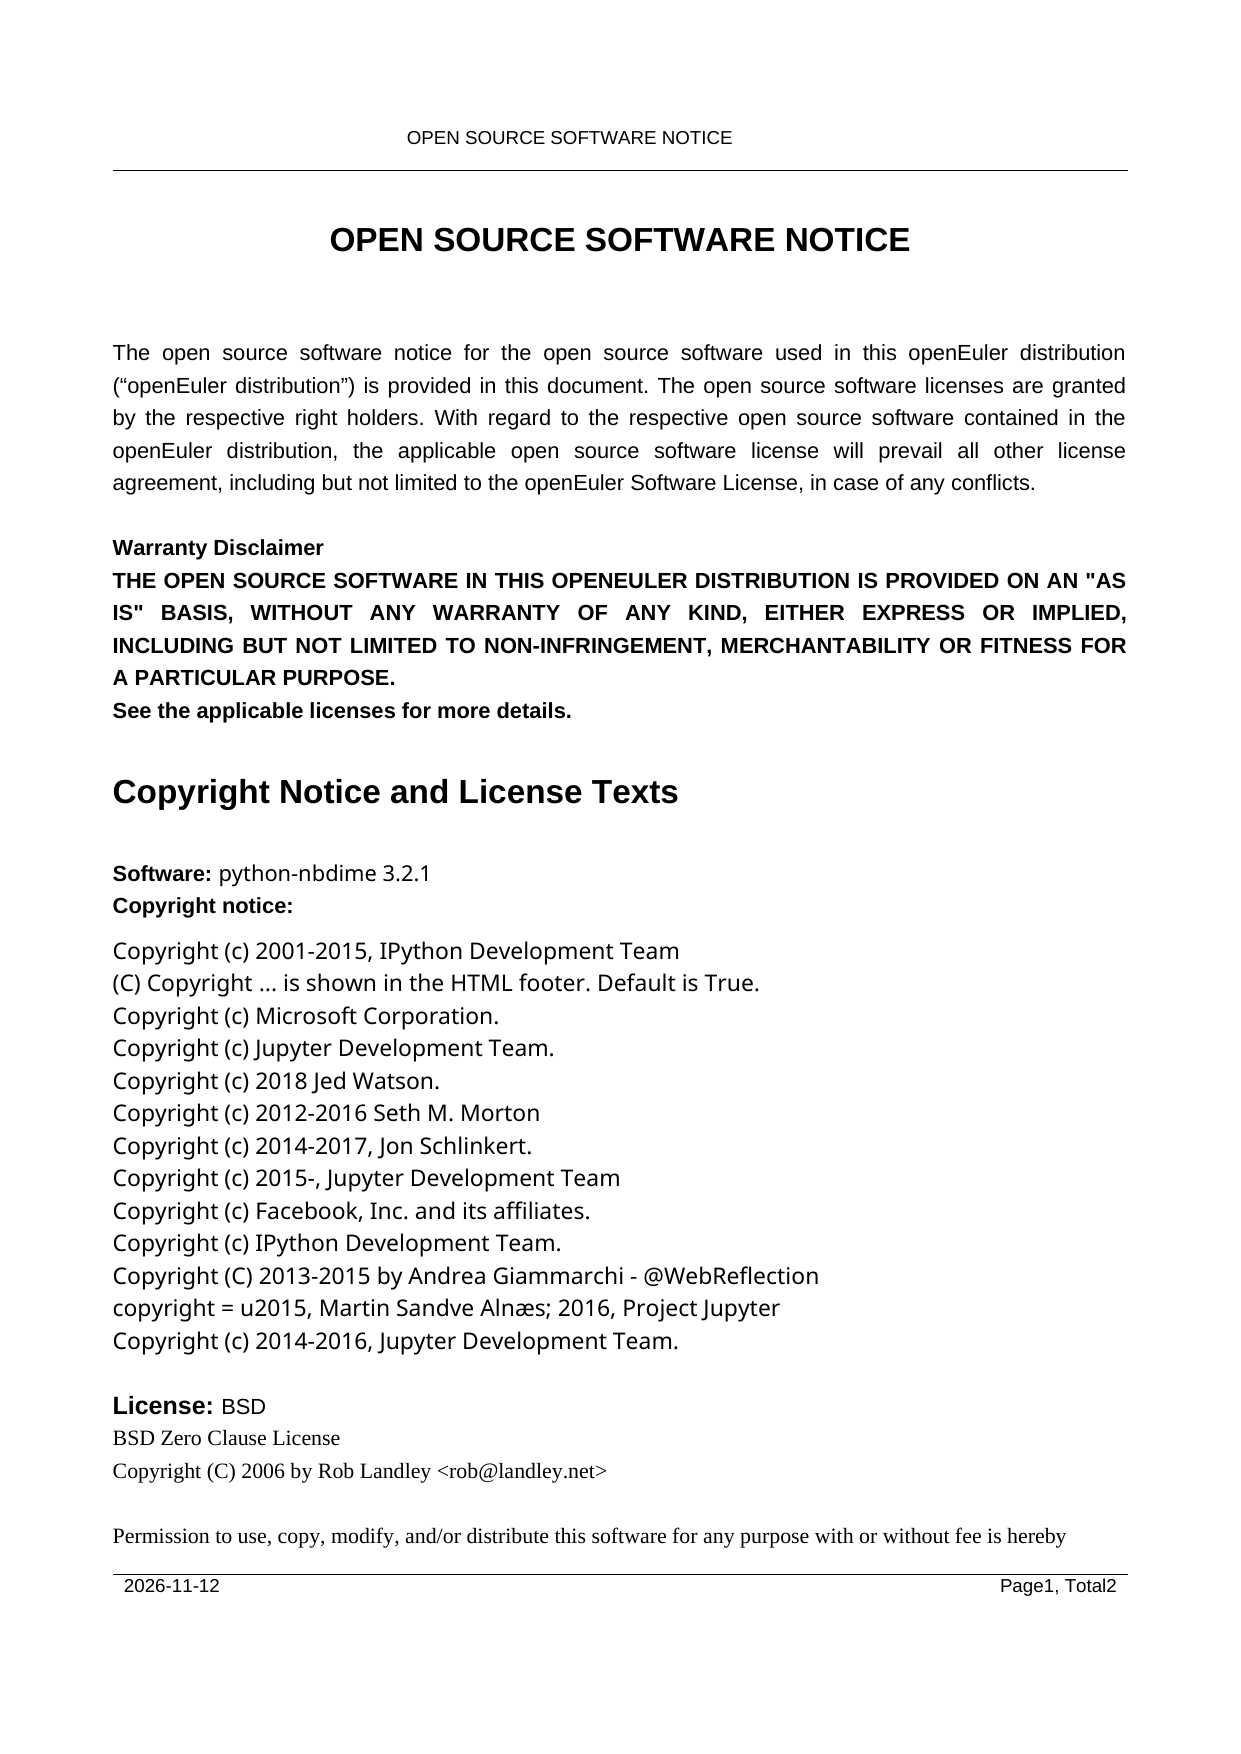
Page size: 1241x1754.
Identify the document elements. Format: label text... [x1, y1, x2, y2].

text OPEN SOURCE SOFTWARE NOTICE [112, 206, 1128, 271]
text Copyright Notice and License Texts [112, 759, 1128, 824]
text Copyright (c) 2001-2015, IPython Development Team (C) Copyright ... is shown in the HTML footer. Default is True. Copyright (c) Microsoft Corporation. Copyright (c) Jupyter Development Team. Copyright (c) 2018 Jed Watson. Copyright (c) 2012-2016 Seth M. Morton Copyright (c) 2014-2017, Jon Schlinkert. Copyright (c) 2015-, Jupyter Development Team Copyright (c) Facebook, Inc. and its affiliates. Copyright (c) IPython Development Team. Copyright (C) 2013-2015 by Andrea Giammarchi - @WebReflection copyright = u2015, Martin Sandve Alnæs; 2016, Project Jupyter Copyright (c) 2014-2016, Jupyter Development Team. [112, 934, 1128, 1389]
text Copyright notice: [112, 889, 1128, 921]
text THE OPEN SOURCE SOFTWARE IN THIS OPENEULER DISTRIBUTION IS PROVIDED ON AN "AS IS" BASIS, WITHOUT ANY WARRANTY OF ANY KIND, EITHER EXPRESS OR IMPLIED, INCLUDING BUT NOT LIMITED TO NON-INFRINGEMENT, MERCHANTABILITY OR FITNESS FOR A PARTICULAR PURPOSE. See the applicable licenses for more details. [112, 564, 1128, 726]
text License: BSD [112, 1389, 1128, 1421]
text Warranty Disclaimer [112, 531, 1128, 564]
text The open source software notice for the open source software used in this openEuler distribution (“openEuler distribution”) is provided in this document. The open source software licenses are granted by the respective right holders. With regard to the respective open source software contained in the openEuler distribution, the applicable open source software license will prevail all other license agreement, including but not limited to the openEuler Software License, in case of any conflicts. [112, 336, 1128, 499]
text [112, 1421, 1128, 1551]
title Software: python-nbdime 3.2.1 [112, 856, 1128, 889]
